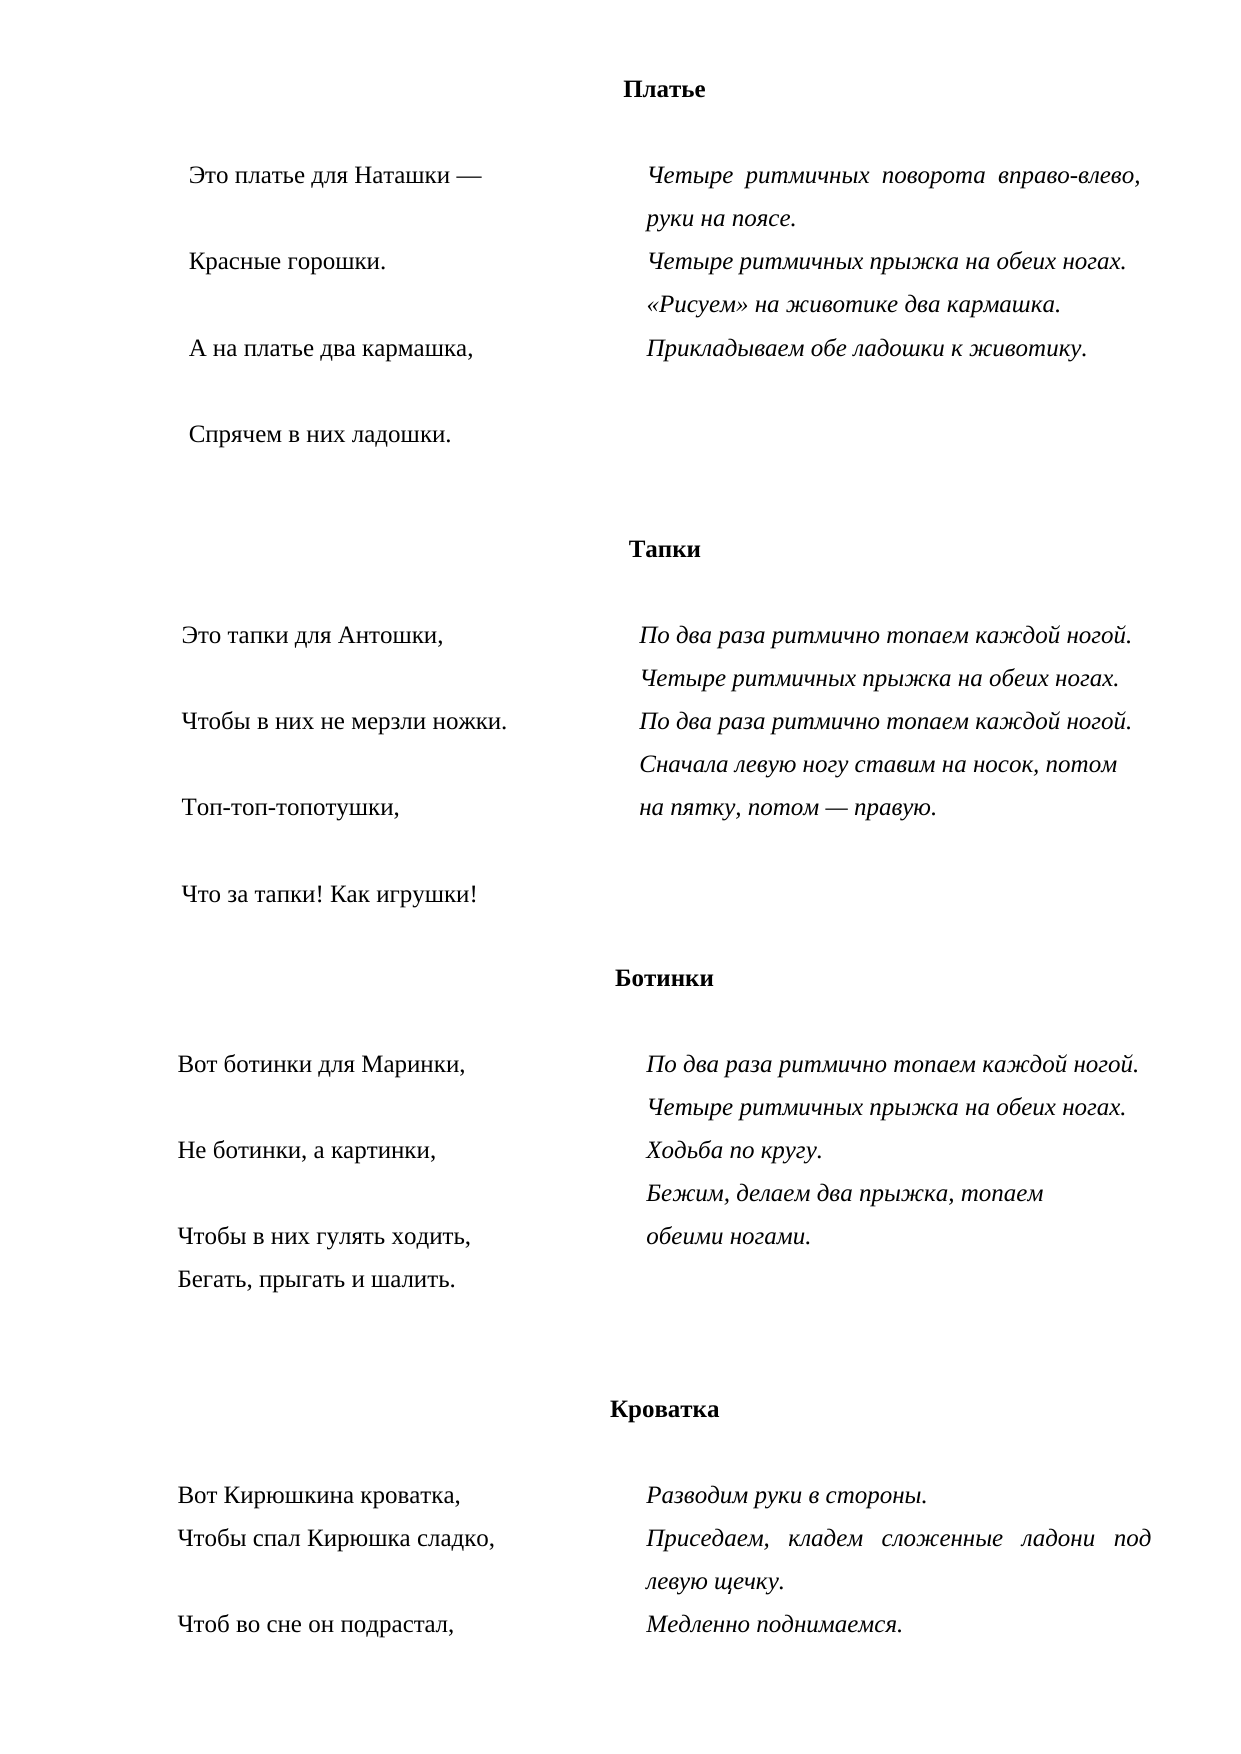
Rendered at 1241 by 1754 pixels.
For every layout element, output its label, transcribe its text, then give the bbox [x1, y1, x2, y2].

table_header Это платье для Наташки — Красные горошки. А на платье два кармашка, Спрячем в них ладошки. [177, 160, 635, 505]
table_header По два раза ритмично топаем каждой ногой. Четыре ритмичных прыжка на обеих ногах. Ходьба по кругу. Бежим, делаем два прыжка, топаем обеими ногами. [635, 1049, 1163, 1351]
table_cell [166, 1480, 635, 1650]
table_header Это тапки для Антошки, Чтобы в них не мерзли ножки. Топ-топ-топотушки, Что за тапки! Как игрушки! [177, 620, 635, 919]
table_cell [635, 1480, 1163, 1650]
table_header Вот ботинки для Маринки, Не ботинки, а картинки, Чтобы в них гулять ходить, Бегать, прыгать и шалить. [166, 1049, 635, 1351]
text Платье [177, 74, 1152, 103]
table_header По два раза ритмично топаем каждой ногой. Четыре ритмичных прыжка на обеих ногах. По два раза ритмично топаем каждой ногой. Сначала левую ногу ставим на носок, потом на пятку, потом — правую. [635, 620, 1152, 919]
text Ботинки [177, 963, 1152, 991]
table_cell Кроватка [166, 1351, 1163, 1480]
table_header Четыре ритмичных поворота вправо-влево, руки на поясе. Четыре ритмичных прыжка на обеих ногах. «Рисуем» на животике два кармашка. Прикладываем обе ладошки к животику. [635, 160, 1152, 505]
table_cell Тапки [177, 505, 1152, 591]
